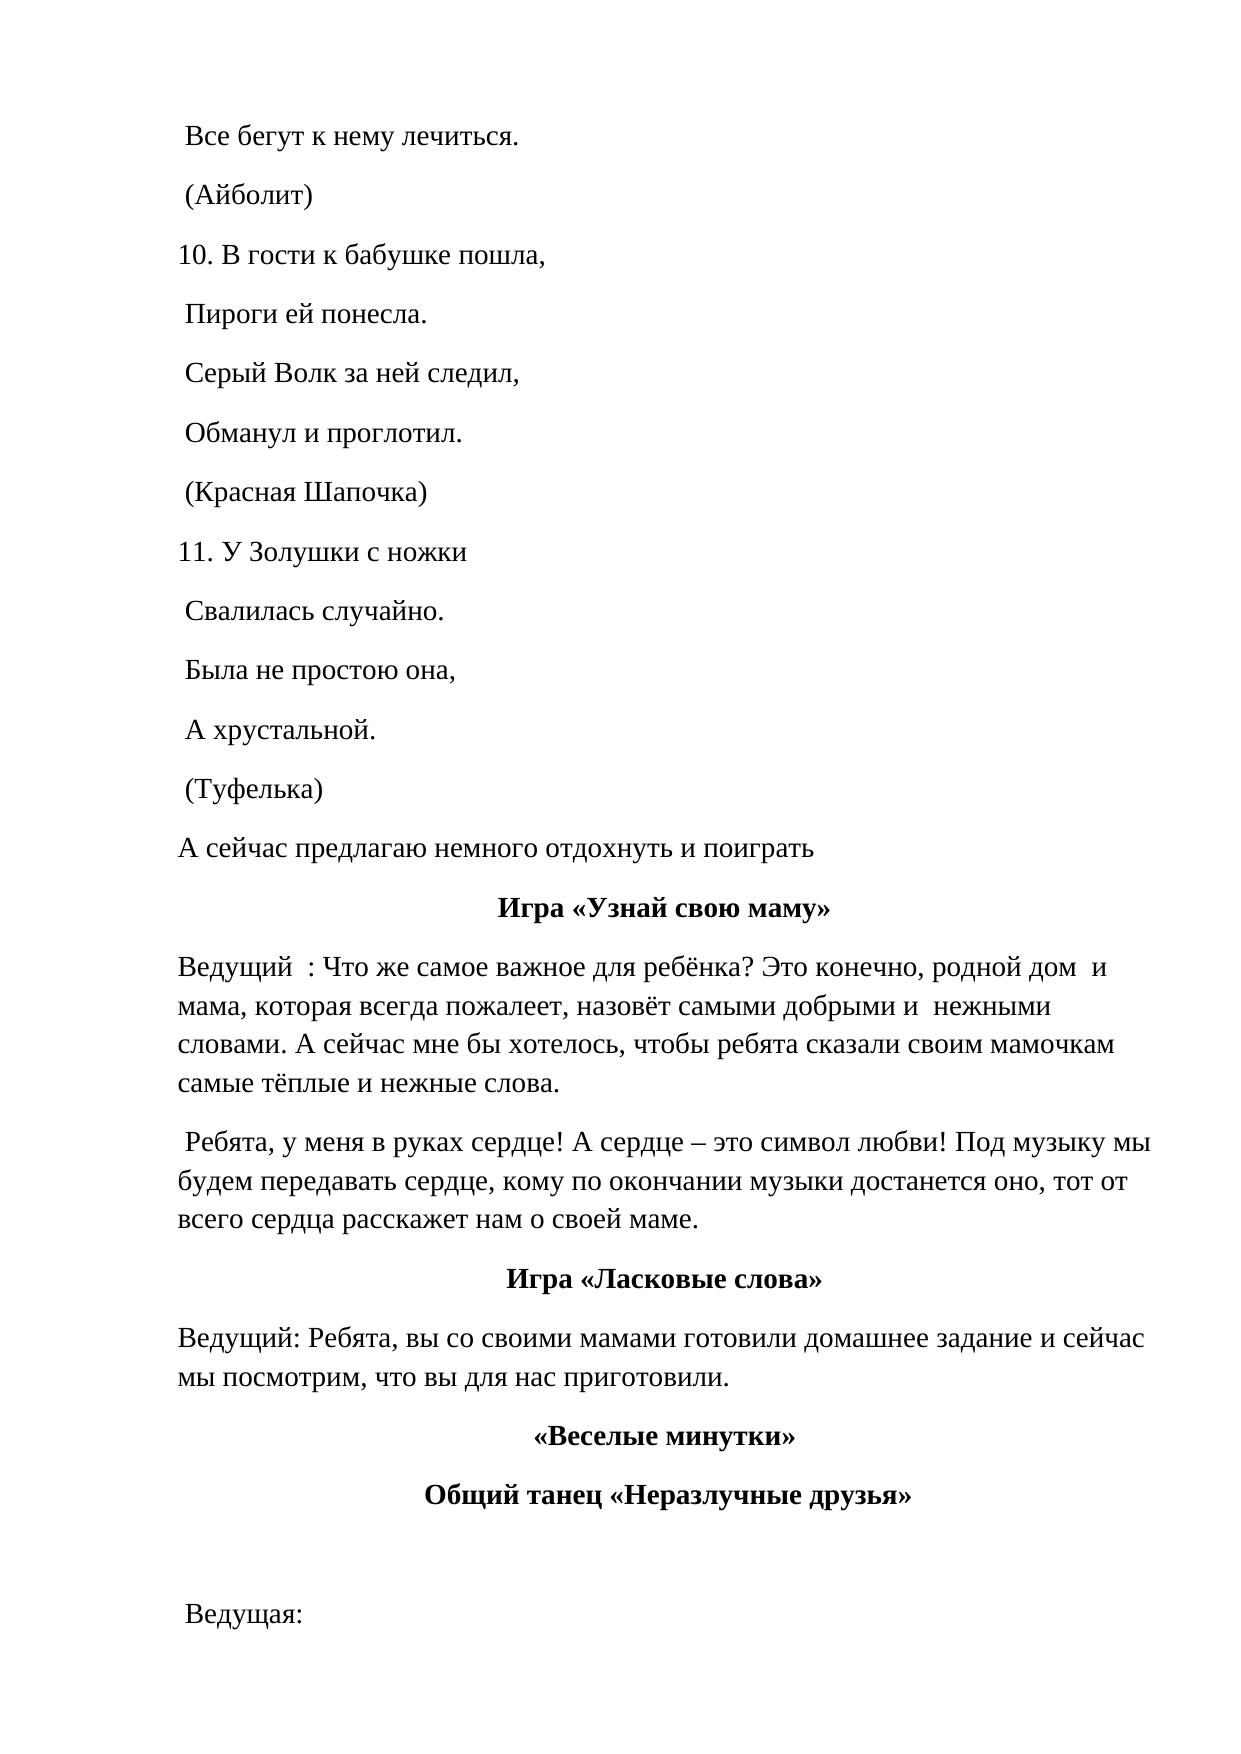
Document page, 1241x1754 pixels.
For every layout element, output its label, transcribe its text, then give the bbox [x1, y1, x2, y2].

text А хрустальной. [177, 712, 1152, 745]
text «Веселые минутки» [177, 1418, 1152, 1452]
text Ведущий: Ребята, вы со своими мамами готовили домашнее задание и сейчас мы посмотрим, что вы для нас приготовили. [177, 1320, 1152, 1392]
text Обманул и проглотил. [177, 415, 1152, 448]
text (Красная Шапочка) [177, 474, 1152, 508]
text Ребята, у меня в руках сердце! А сердце – это символ любви! Под музыку мы будем передавать сердце, кому по окончании музыки достанется оно, тот от всего сердца расскажет нам о своей маме. [177, 1124, 1152, 1235]
text А сейчас предлагаю немного отдохнуть и поиграть [177, 831, 1152, 864]
text (Туфелька) [177, 771, 1152, 805]
text Игра «Ласковые слова» [177, 1261, 1152, 1294]
text Пироги ей понесла. [177, 296, 1152, 330]
text Серый Волк за ней следил, [177, 356, 1152, 389]
text Все бегут к нему лечиться. [177, 118, 1152, 152]
text Ведущий : Что же самое важное для ребёнка? Это конечно, родной дом и мама, которая всегда пожалеет, назовёт самыми добрыми и нежными словами. А сейчас мне бы хотелось, чтобы ребята сказали своим мамочкам самые тёплые и нежные слова. [177, 949, 1152, 1098]
text 10. В гости к бабушке пошла, [177, 237, 1152, 270]
text Общий танец «Неразлучные друзья» [177, 1477, 1152, 1511]
text (Айболит) [177, 177, 1152, 211]
text Свалилась случайно. [177, 593, 1152, 627]
text Игра «Узнай свою маму» [177, 890, 1152, 923]
text Была не простою она, [177, 652, 1152, 686]
text Ведущая: [177, 1596, 1152, 1630]
text 11. У Золушки с ножки [177, 534, 1152, 567]
